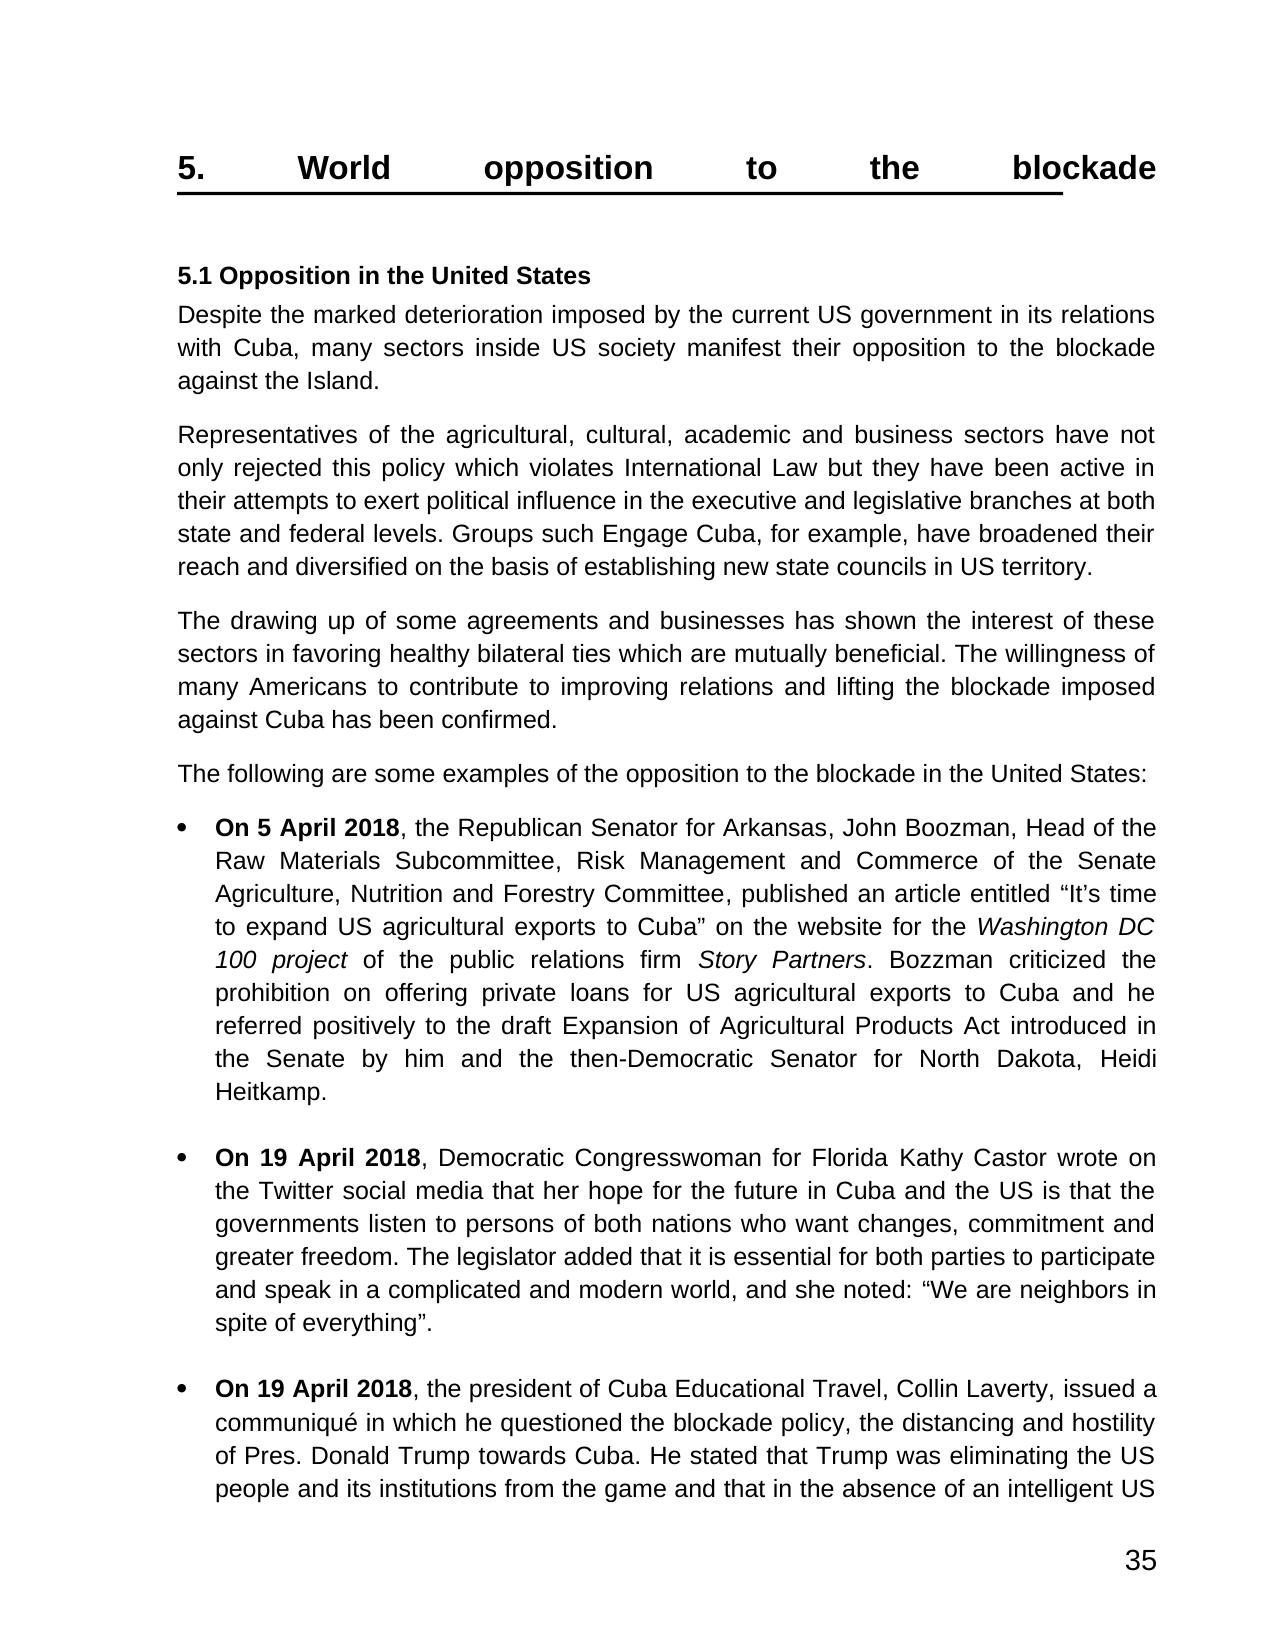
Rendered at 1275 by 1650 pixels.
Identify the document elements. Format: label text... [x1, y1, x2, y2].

list On 19 April 2018, Democratic Congresswoman for Florida Kathy Castor wrote on the Twitter social media that her hope for the future in Cuba and the US is that the governments listen to persons of both nations who want changes, commitment and greater freedom. The legislator added that it is essential for both parties to participate and speak in a complicated and modern world, and she noted: “We are neighbors in spite of everything”. [177, 1143, 1157, 1337]
list On 5 April 2018, the Republican Senator for Arkansas, John Boozman, Head of the Raw Materials Subcommittee, Risk Management and Commerce of the Senate Agriculture, Nutrition and Forestry Committee, published an article entitled “It’s time to expand US agricultural exports to Cuba” on the website for the Washington DC 100 project of the public relations firm Story Partners. Bozzman criticized the prohibition on offering private loans for US agricultural exports to Cuba and he referred positively to the draft Expansion of Agricultural Products Act introduced in the Senate by him and the then-Democratic Senator for North Dakota, Heidi Heitkamp. [177, 813, 1157, 1106]
text The drawing up of some agreements and businesses has shown the interest of these sectors in favoring healthy bilateral ties which are mutually beneficial. The willingness of many Americans to contribute to improving relations and lifting the blockade imposed against Cuba has been confirmed. [177, 606, 1157, 734]
text Representatives of the agricultural, cultural, academic and business sectors have not only rejected this policy which violates International Law but they have been active in their attempts to exert political influence in the executive and legislative branches at both state and federal levels. Groups such Engage Cuba, for example, have broadened their reach and diversified on the basis of establishing new state councils in US territory. [177, 420, 1157, 581]
subtitle 5.1 Opposition in the United States [177, 261, 1157, 290]
subtitle 5. World opposition to the blockade [177, 148, 1157, 230]
text The following are some examples of the opposition to the blockade in the United States: [177, 759, 1157, 788]
text Despite the marked deterioration imposed by the current US government in its relations with Cuba, many sectors inside US society manifest their opposition to the blockade against the Island. [177, 300, 1157, 395]
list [177, 1374, 1157, 1502]
